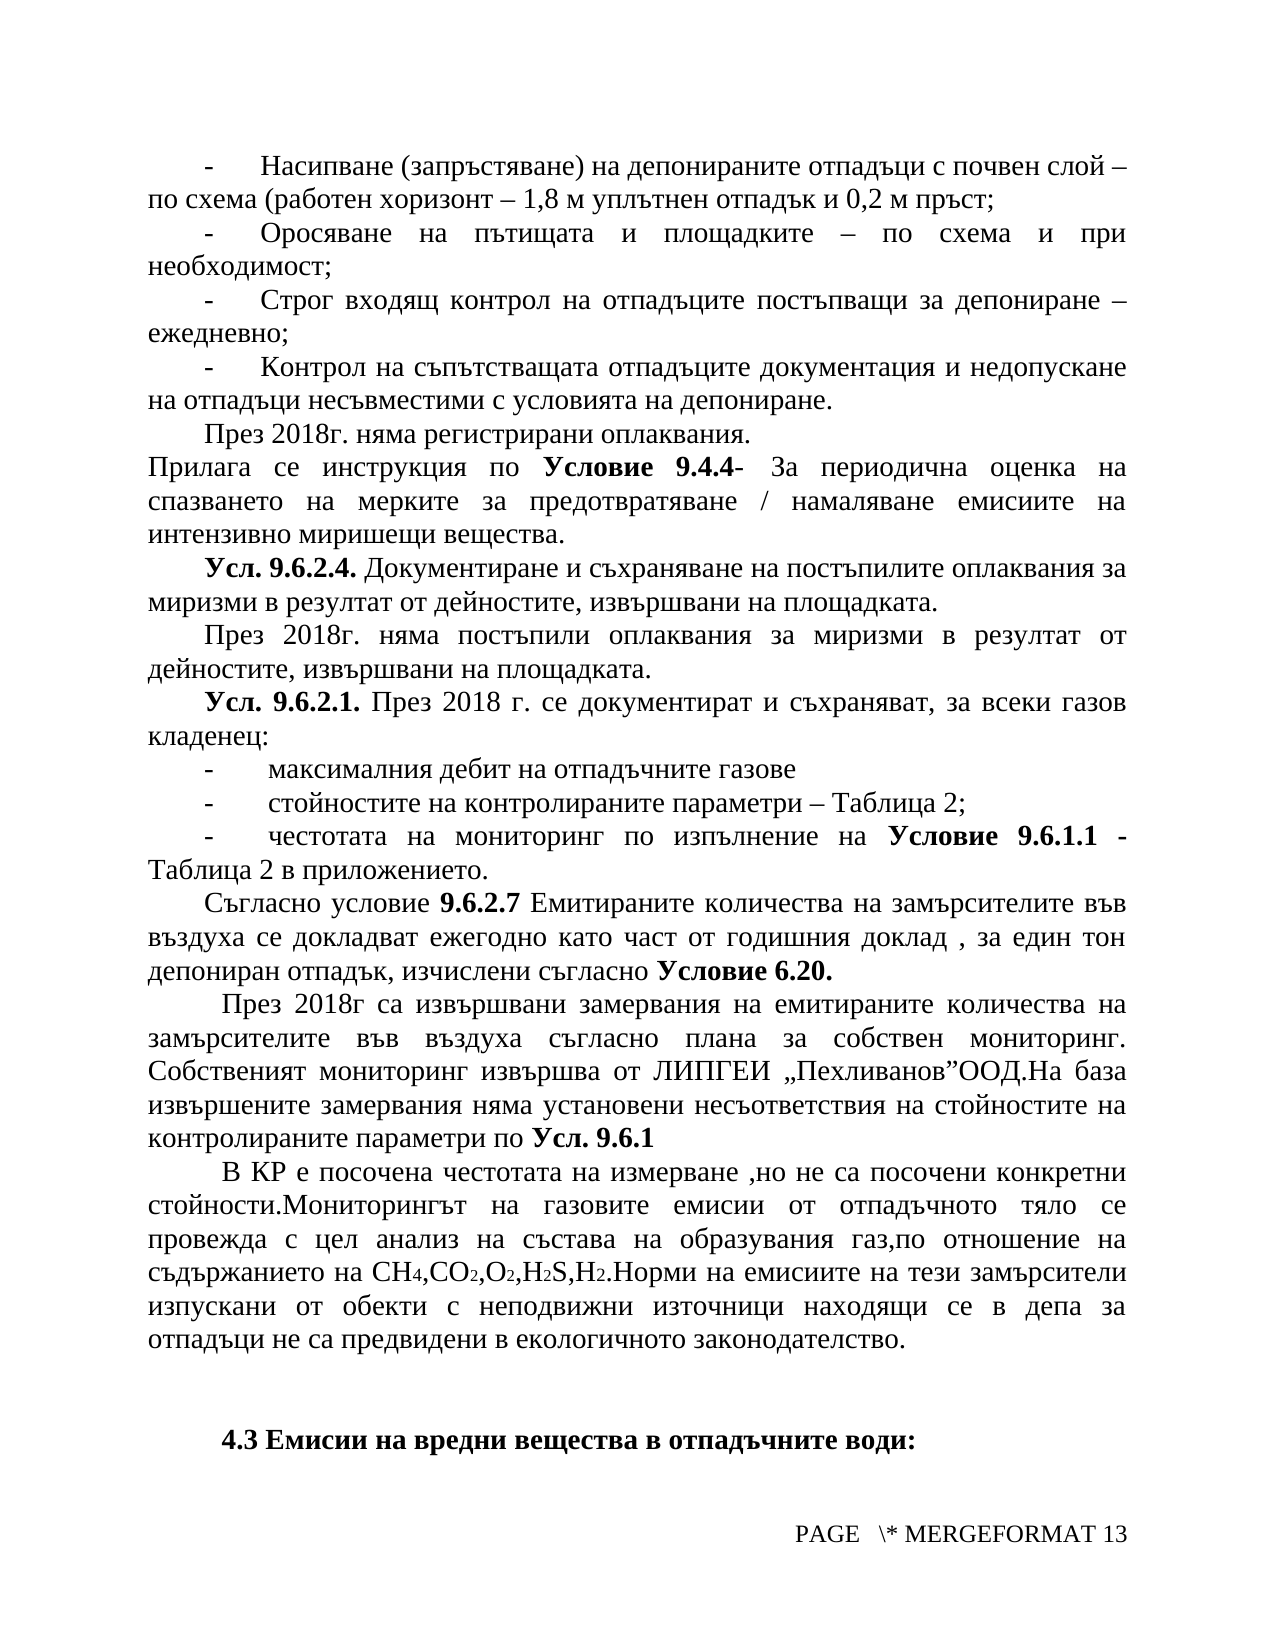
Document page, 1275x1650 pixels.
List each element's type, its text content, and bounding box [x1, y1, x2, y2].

text Усл. 9.6.2.1. През 2018 г. се документират и съхраняват, за всеки газов кладенец: [148, 684, 1127, 751]
text През 2018г са извършвани замервания на емитираните количества на замърсителите във въздуха съгласно плана за собствен мониторинг. Собственият мониторинг извършва от ЛИПГЕИ „Пехливанов”ООД.На база извършените замервания няма установени несъответствия на стойностите на контролираните параметри по Усл. 9.6.1 [148, 986, 1127, 1154]
text В КР е посочена честотата на измерване ,но не са посочени конкретни стойности.Мониторингът на газовите емисии от отпадъчното тяло се провежда с цел анализ на състава на образувания газ,по отношение на съдържанието на СН4,СО2,О2,H2S,Н2.Норми на емисиите на тези замърсители изпускани от обекти с неподвижни източници находящи се в депа за отпадъци не са предвидени в екологичното законодателство. [148, 1154, 1127, 1355]
text Прилага се инструкция по Условие 9.4.4- За периодична оценка на спазването на мерките за предотвратяване / намаляване емисиите на интензивно миришещи вещества. [148, 449, 1127, 550]
list Контрол на съпътстващата отпадъците документация и недопускане на отпадъци несъвместими с условията на депониране. [148, 349, 1127, 416]
list стойностите на контролираните параметри – Таблица 2; [148, 785, 1127, 818]
list Оросяване на пътищата и площадките – по схема и при необходимост; [148, 215, 1127, 282]
list Насипване (запръстяване) на депонираните отпадъци с почвен слой – по схема (работен хоризонт – 1,8 м уплътнен отпадък и 0,2 м пръст; [148, 148, 1127, 215]
list Строг входящ контрол на отпадъците постъпващи за депониране – ежедневно; [148, 282, 1127, 349]
text Съгласно условие 9.6.2.7 Емитираните количества на замърсителите във въздуха се докладват ежегодно като част от годишния доклад , за един тон депониран отпадък, изчислени съгласно Условие 6.20. [148, 886, 1127, 986]
text 4.3 Емисии на вредни вещества в отпадъчните води: [148, 1422, 1127, 1456]
text През 2018г. няма постъпили оплаквания за миризми в резултат от дейностите, извършвани на площадката. [148, 617, 1127, 684]
list честотата на мониторинг по изпълнение на Условие 9.6.1.1 - Таблица 2 в приложението. [148, 818, 1127, 886]
list максималния дебит на отпадъчните газове [148, 751, 1127, 785]
text Усл. 9.6.2.4. Документиране и съхраняване на постъпилите оплаквания за миризми в резултат от дейностите, извършвани на площадката. [148, 550, 1127, 617]
text През 2018г. няма регистрирани оплаквания. [148, 416, 1127, 449]
